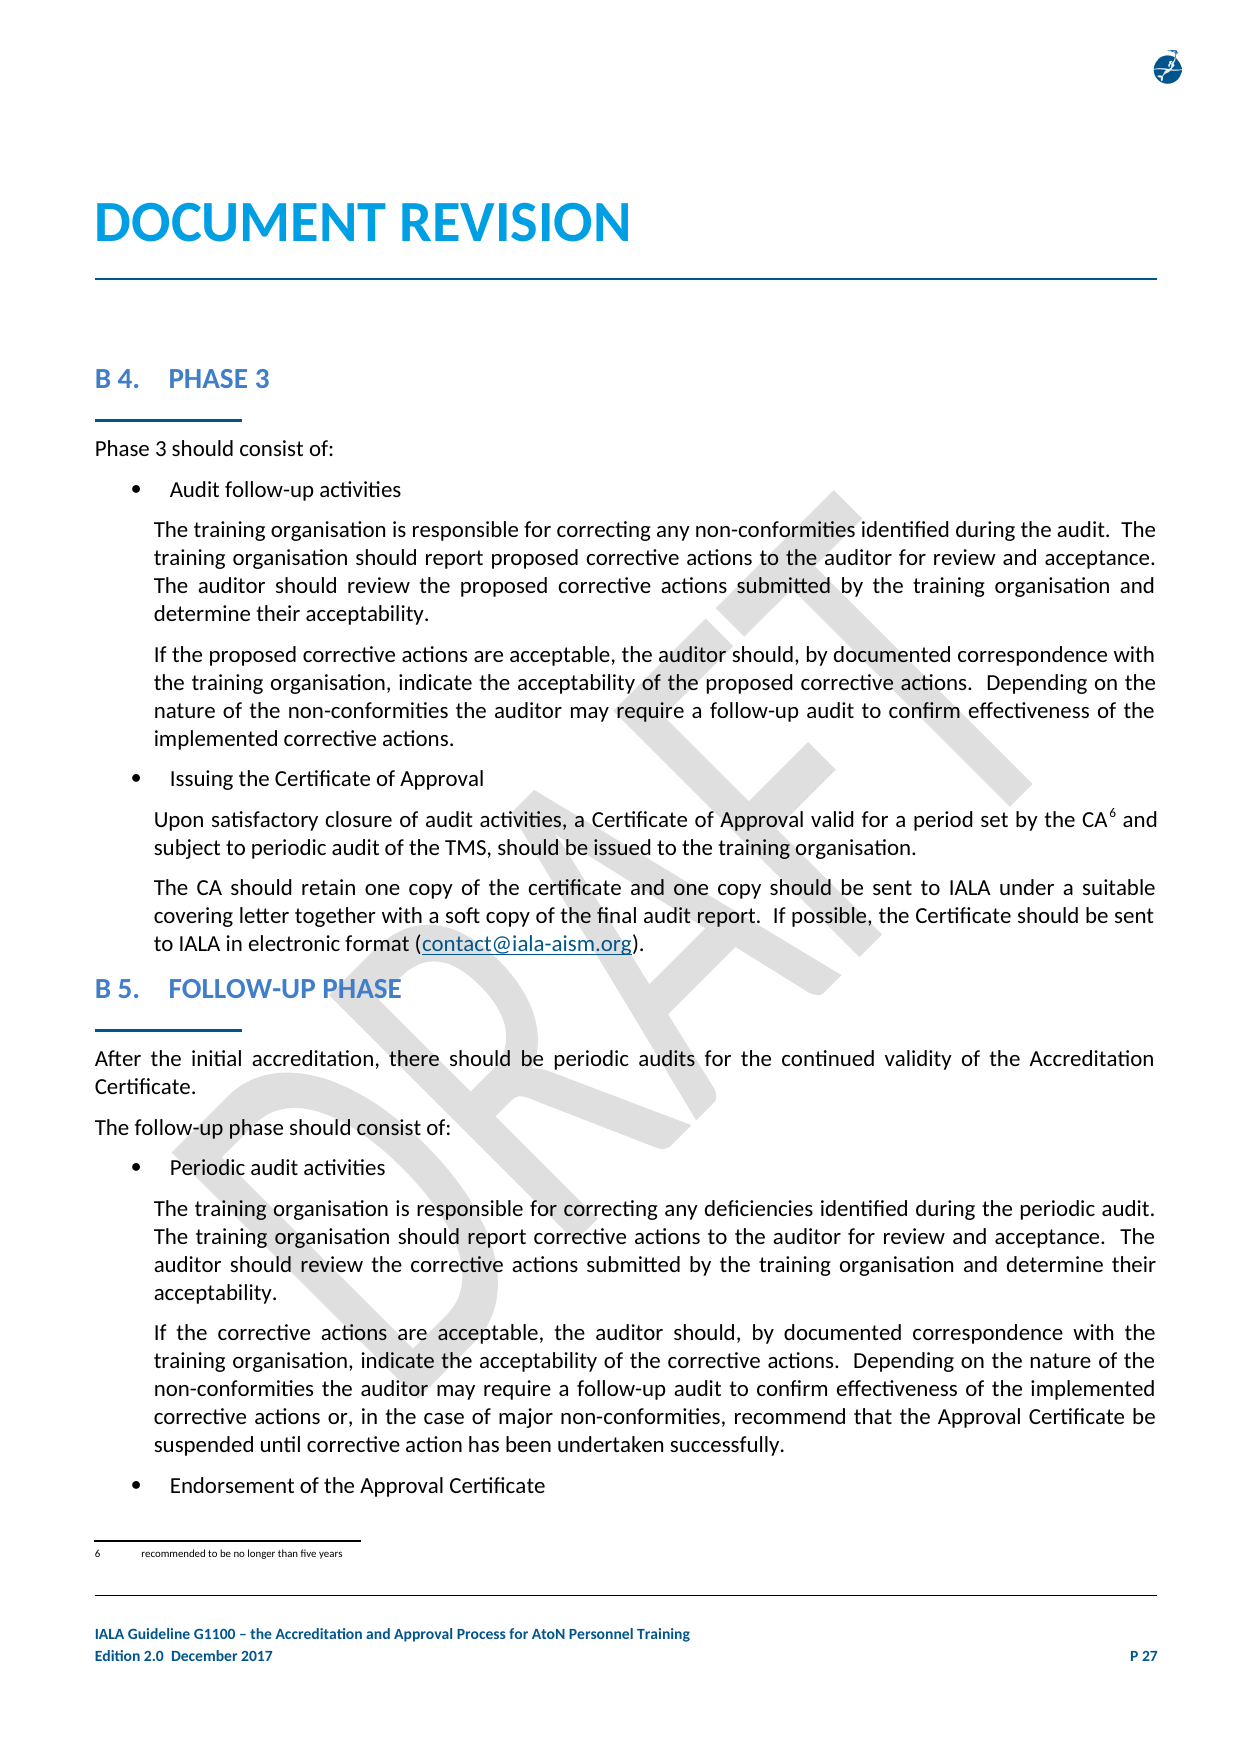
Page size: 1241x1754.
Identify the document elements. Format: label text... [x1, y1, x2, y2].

list Upon satisfactory closure of audit activities, a Certificate of Approval valid for a period set by the CA and subject to periodic audit of the TMS, should be issued to the training organisation. [153, 805, 1157, 861]
list The CA should retain one copy of the certificate and one copy should be sent to IALA under a suitable covering letter together with a soft copy of the final audit report. If possible, the Certificate should be sent to IALA in electronic format (contact@iala-aism.org). [153, 873, 1157, 957]
list Periodic audit activities [132, 1153, 1157, 1181]
text Phase 3 [94, 360, 1157, 396]
list Audit follow-up activities [132, 475, 1157, 503]
text Follow-up phase [94, 970, 1157, 1006]
text Phase 3 should consist of: [94, 434, 1157, 462]
list The training organisation is responsible for correcting any deficiencies identified during the periodic audit. The training organisation should report corrective actions to the auditor for review and acceptance. The auditor should review the corrective actions submitted by the training organisation and determine their acceptability. [153, 1194, 1157, 1306]
list The training organisation is responsible for correcting any non-conformities identified during the audit. The training organisation should report proposed corrective actions to the auditor for review and acceptance. The auditor should review the proposed corrective actions submitted by the training organisation and determine their acceptability. [153, 515, 1157, 627]
list If the corrective actions are acceptable, the auditor should, by documented correspondence with the training organisation, indicate the acceptability of the corrective actions. Depending on the nature of the non-conformities the auditor may require a follow-up audit to confirm effectiveness of the implemented corrective actions or, in the case of major non-conformities, recommend that the Approval Certificate be suspended until corrective action has been undertaken successfully. [153, 1318, 1157, 1458]
list If the proposed corrective actions are acceptable, the auditor should, by documented correspondence with the training organisation, indicate the acceptability of the proposed corrective actions. Depending on the nature of the non-conformities the auditor may require a follow-up audit to confirm effectiveness of the implemented corrective actions. [153, 640, 1157, 752]
list Endorsement of the Approval Certificate [132, 1471, 1157, 1499]
text The follow-up phase should consist of: [94, 1113, 1157, 1141]
text After the initial accreditation, there should be periodic audits for the continued validity of the Accreditation Certificate. [94, 1044, 1157, 1100]
picture [1122, 0, 1241, 119]
list Issuing the Certificate of Approval [132, 764, 1157, 792]
